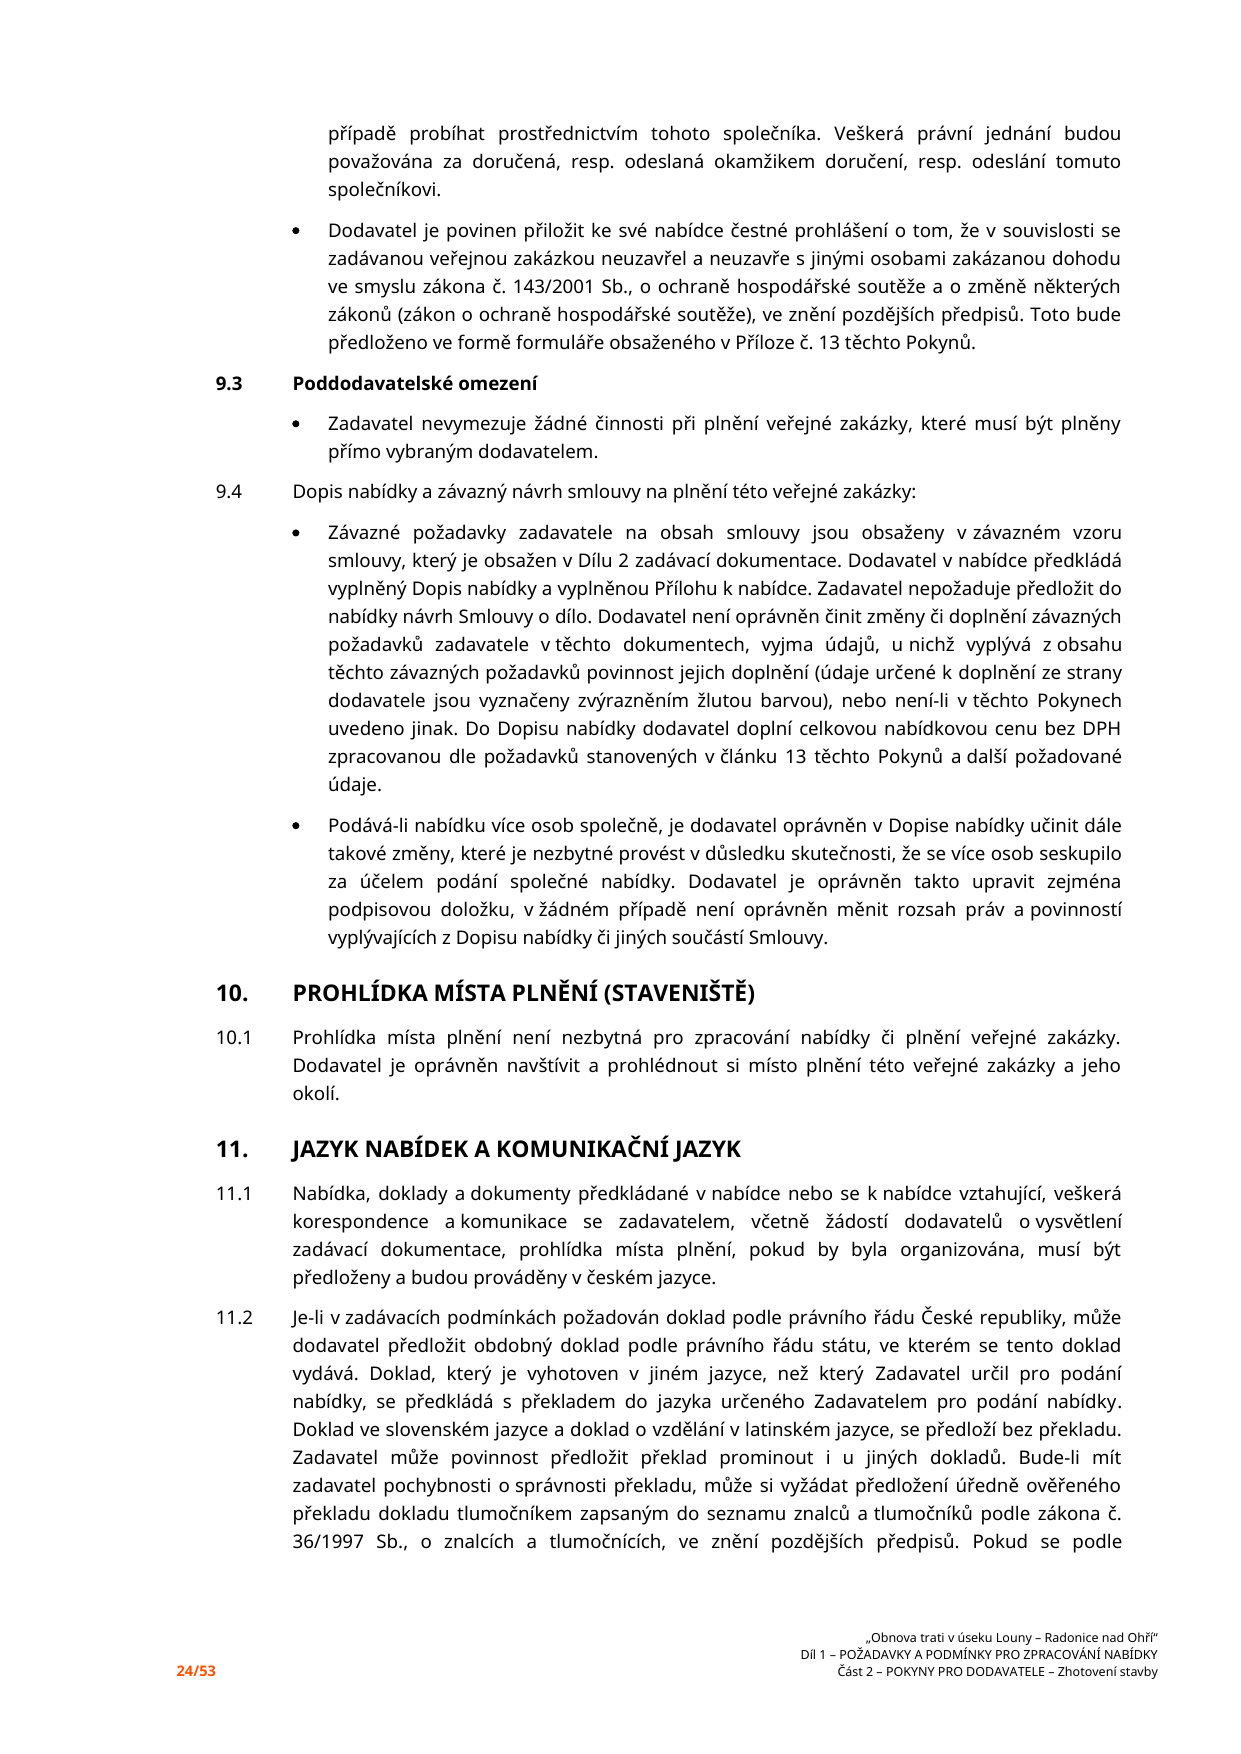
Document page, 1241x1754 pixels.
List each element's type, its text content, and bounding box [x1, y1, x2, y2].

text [292, 121, 1122, 202]
text Dopis nabídky a závazný návrh smlouvy na plnění této veřejné zakázky: [216, 479, 1122, 504]
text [216, 1304, 1122, 1554]
text Závazné požadavky zadavatele na obsah smlouvy jsou obsaženy v závazném vzoru smlouvy, který je obsažen v Dílu 2 zadávací dokumentace. Dodavatel v nabídce předkládá vyplněný Dopis nabídky a vyplněnou Přílohu k nabídce. Zadavatel nepožaduje předložit do nabídky návrh Smlouvy o dílo. Dodavatel není oprávněn činit změny či doplnění závazných požadavků zadavatele v těchto dokumentech, vyjma údajů, u nichž vyplývá z obsahu těchto závazných požadavků povinnost jejich doplnění (údaje určené k doplnění ze strany dodavatele jsou vyznačeny zvýrazněním žlutou barvou), nebo není-li v těchto Pokynech uvedeno jinak. Do Dopisu nabídky dodavatel doplní celkovou nabídkovou cenu bez DPH zpracovanou dle požadavků stanovených v článku 13 těchto Pokynů a další požadované údaje. [292, 519, 1122, 797]
text Dodavatel je povinen přiložit ke své nabídce čestné prohlášení o tom, že v souvislosti se zadávanou veřejnou zakázkou neuzavřel a neuzavře s jinými osobami zakázanou dohodu ve smyslu zákona č. 143/2001 Sb., o ochraně hospodářské soutěže a o změně některých zákonů (zákon o ochraně hospodářské soutěže), ve znění pozdějších předpisů. Toto bude předloženo ve formě formuláře obsaženého v Příloze č. 13 těchto Pokynů. [292, 217, 1122, 355]
text Prohlídka místa plnění není nezbytná pro zpracování nabídky či plnění veřejné zakázky. Dodavatel je oprávněn navštívit a prohlédnout si místo plnění této veřejné zakázky a jeho okolí. [216, 1024, 1122, 1106]
text JAZYK NABÍDEK A KOMUNIKAČNÍ JAZYK [216, 1133, 1122, 1164]
text Zadavatel nevymezuje žádné činnosti při plnění veřejné zakázky, které musí být plněny přímo vybraným dodavatelem. [292, 410, 1122, 464]
text Poddodavatelské omezení [216, 370, 1122, 395]
text Nabídka, doklady a dokumenty předkládané v nabídce nebo se k nabídce vztahující, veškerá korespondence a komunikace se zadavatelem, včetně žádostí dodavatelů o vysvětlení zadávací dokumentace, prohlídka místa plnění, pokud by byla organizována, musí být předloženy a budou prováděny v českém jazyce. [216, 1180, 1122, 1289]
text PROHLÍDKA MÍSTA PLNĚNÍ (STAVENIŠTĚ) [216, 977, 1122, 1008]
text Podává-li nabídku více osob společně, je dodavatel oprávněn v Dopise nabídky učinit dále takové změny, které je nezbytné provést v důsledku skutečnosti, že se více osob seskupilo za účelem podání společné nabídky. Dodavatel je oprávněn takto upravit zejména podpisovou doložku, v žádném případě není oprávněn měnit rozsah práv a povinností vyplývajících z Dopisu nabídky či jiných součástí Smlouvy. [292, 812, 1122, 950]
